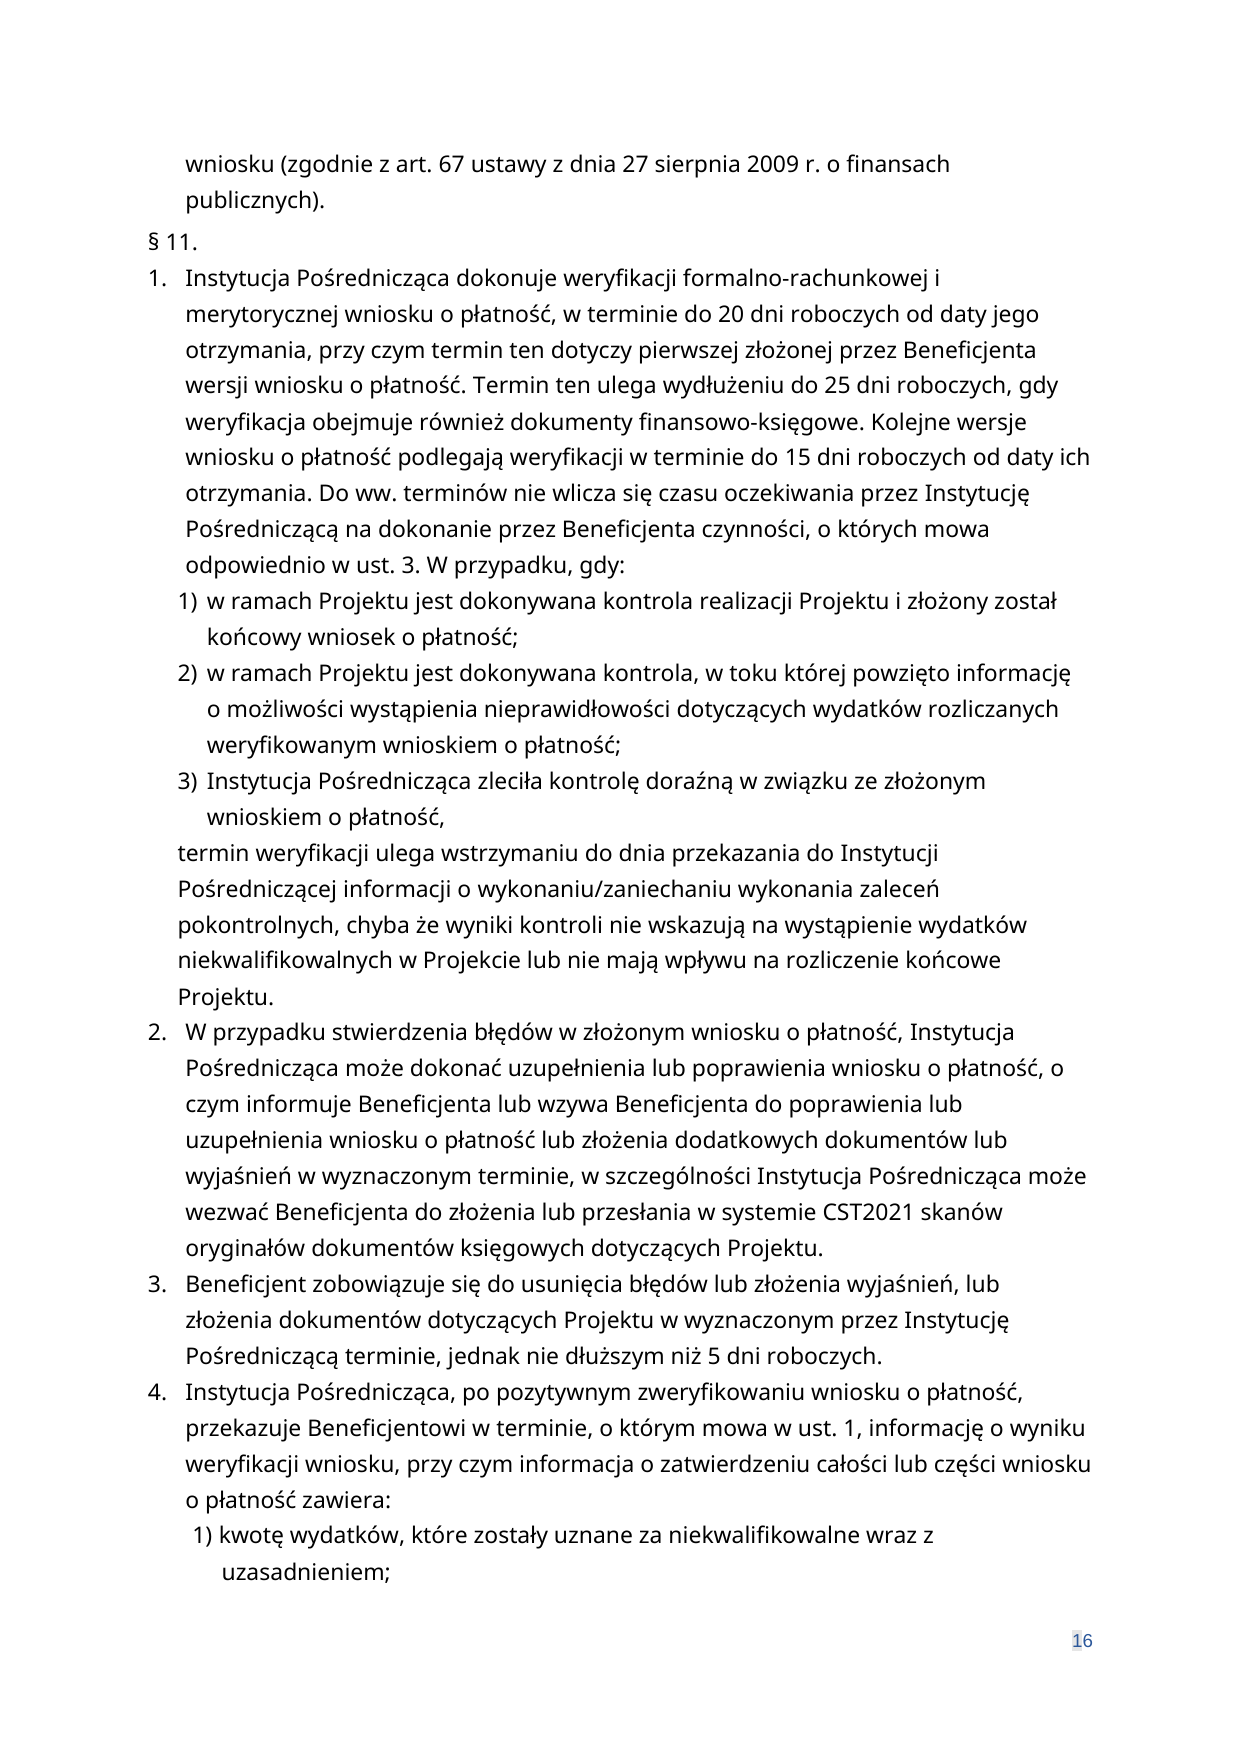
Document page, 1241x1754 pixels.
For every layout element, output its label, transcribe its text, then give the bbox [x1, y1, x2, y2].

list Instytucja Pośrednicząca dokonuje weryfikacji formalno-rachunkowej i merytorycznej wniosku o płatność, w terminie do 20 dni roboczych od daty jego otrzymania, przy czym termin ten dotyczy pierwszej złożonej przez Beneficjenta wersji wniosku o płatność. Termin ten ulega wydłużeniu do 25 dni roboczych, gdy weryfikacja obejmuje również dokumenty finansowo-księgowe. Kolejne wersje wniosku o płatność podlegają weryfikacji w terminie do 15 dni roboczych od daty ich otrzymania. Do ww. terminów nie wlicza się czasu oczekiwania przez Instytucję Pośredniczącą na dokonanie przez Beneficjenta czynności, o których mowa odpowiednio w ust. 3. W przypadku, gdy: [148, 262, 1093, 580]
text termin weryfikacji ulega wstrzymaniu do dnia przekazania do Instytucji Pośredniczącej informacji o wykonaniu/zaniechaniu wykonania zaleceń pokontrolnych, chyba że wyniki kontroli nie wskazują na wystąpienie wydatków niekwalifikowalnych w Projekcie lub nie mają wpływu na rozliczenie końcowe Projektu. [177, 837, 1093, 1012]
list Beneficjent zobowiązuje się do usunięcia błędów lub złożenia wyjaśnień, lub złożenia dokumentów dotyczących Projektu w wyznaczonym przez Instytucję Pośredniczącą terminie, jednak nie dłuższym niż 5 dni roboczych. [148, 1268, 1093, 1371]
list w ramach Projektu jest dokonywana kontrola realizacji Projektu i złożony został końcowy wniosek o płatność; [177, 585, 1093, 652]
list kwotę wydatków, które zostały uznane za niekwalifikowalne wraz z uzasadnieniem; [192, 1519, 1093, 1587]
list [148, 148, 1093, 215]
list Instytucja Pośrednicząca, po pozytywnym zweryfikowaniu wniosku o płatność, przekazuje Beneficjentowi w terminie, o którym mowa w ust. 1, informację o wyniku weryfikacji wniosku, przy czym informacja o zatwierdzeniu całości lub części wniosku o płatność zawiera: [148, 1376, 1093, 1515]
list W przypadku stwierdzenia błędów w złożonym wniosku o płatność, Instytucja Pośrednicząca może dokonać uzupełnienia lub poprawienia wniosku o płatność, o czym informuje Beneficjenta lub wzywa Beneficjenta do poprawienia lub uzupełnienia wniosku o płatność lub złożenia dodatkowych dokumentów lub wyjaśnień w wyznaczonym terminie, w szczególności Instytucja Pośrednicząca może wezwać Beneficjenta do złożenia lub przesłania w systemie CST2021 skanów oryginałów dokumentów księgowych dotyczących Projektu. [148, 1016, 1093, 1263]
list w ramach Projektu jest dokonywana kontrola, w toku której powzięto informację o możliwości wystąpienia nieprawidłowości dotyczących wydatków rozliczanych weryfikowanym wnioskiem o płatność; [177, 657, 1093, 760]
subtitle § 11. [148, 226, 1093, 257]
list Instytucja Pośrednicząca zleciła kontrolę doraźną w związku ze złożonym wnioskiem o płatność, [177, 765, 1093, 832]
